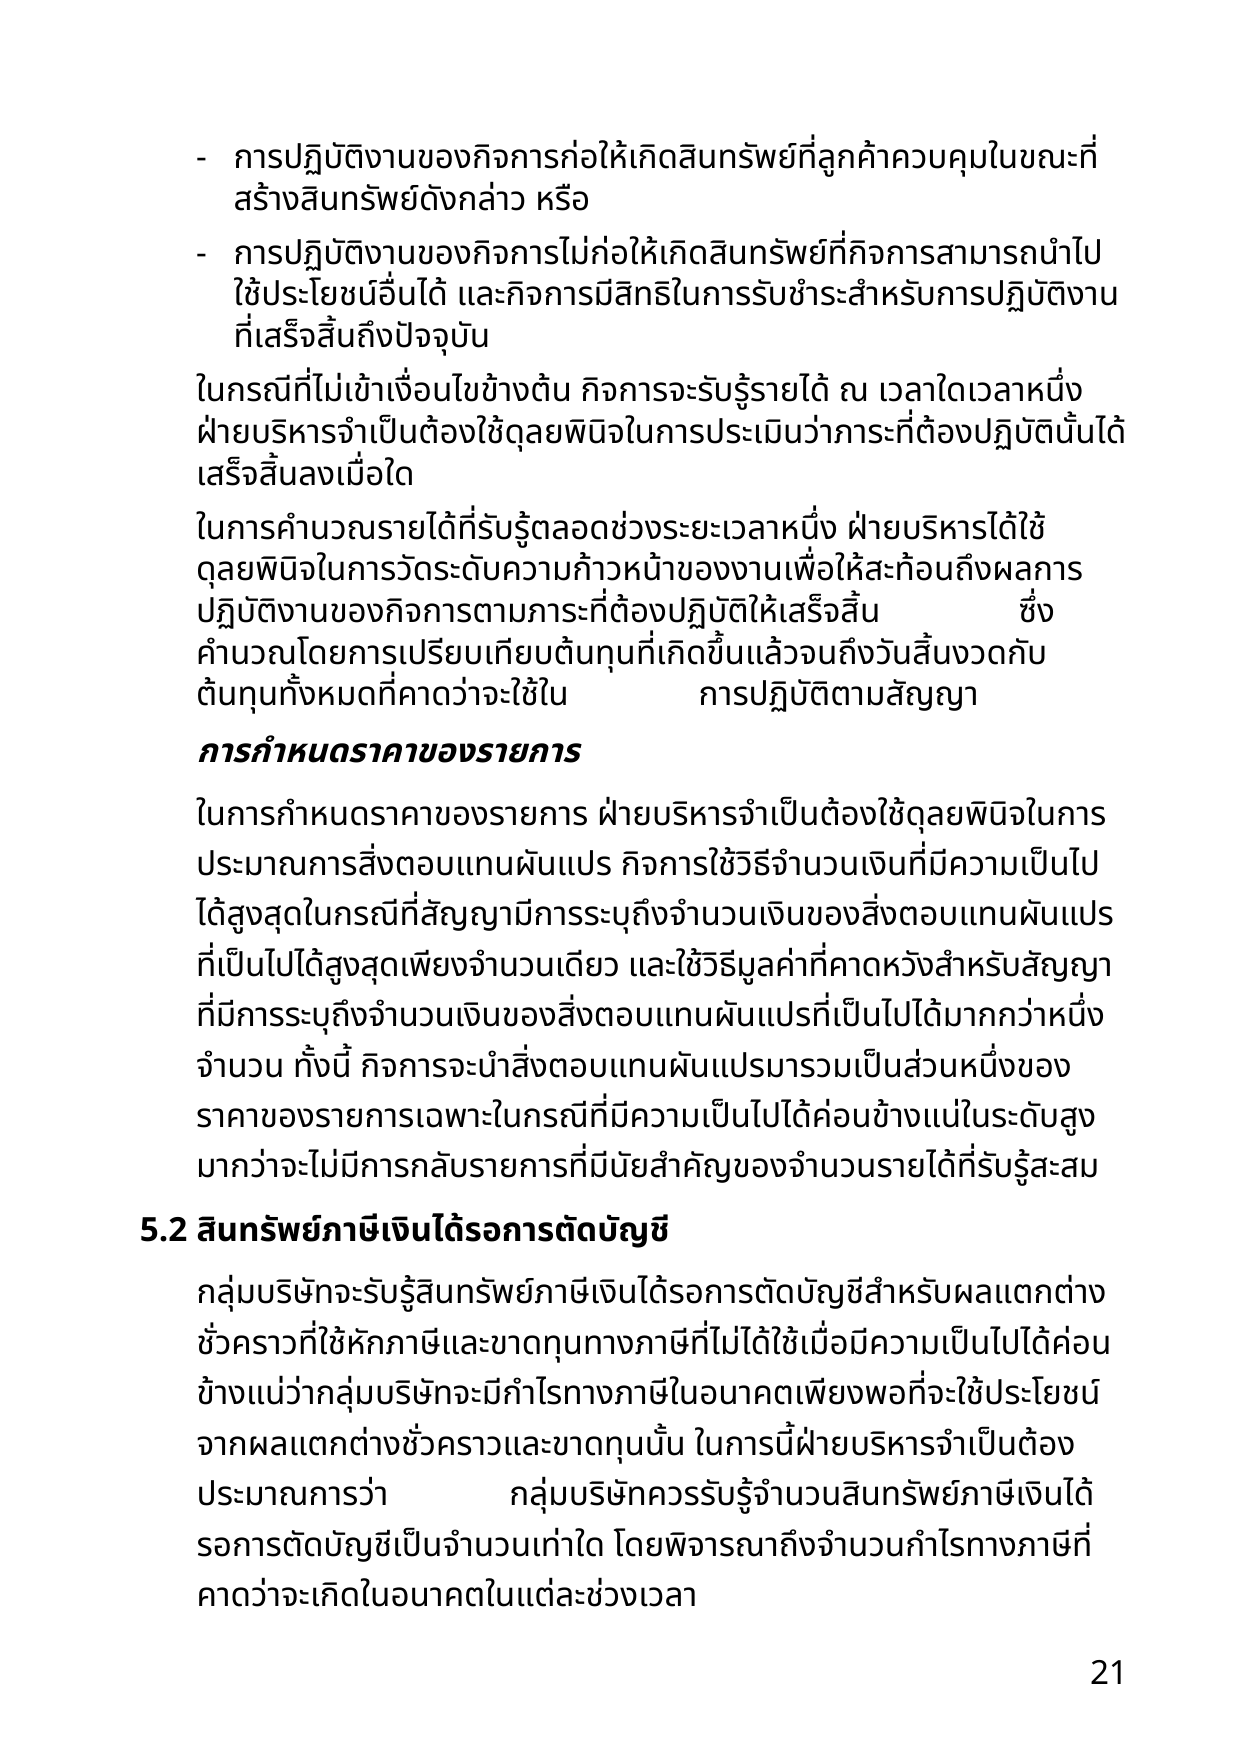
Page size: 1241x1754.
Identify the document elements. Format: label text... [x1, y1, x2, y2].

text กลุ่มบริษัทจะรับรู้สินทรัพย์ภาษีเงินได้รอการตัดบัญชีสำหรับผลแตกต่างชั่วคราวที่ใช้หักภาษีและขาดทุนทางภาษีที่ไม่ได้ใช้เมื่อมีความเป็นไปได้ค่อนข้างแน่ว่ากลุ่มบริษัทจะมีกำไรทางภาษีในอนาคตเพียงพอที่จะใช้ประโยชน์จากผลแตกต่างชั่วคราวและขาดทุนนั้น ในการนี้ฝ่ายบริหารจำเป็นต้องประมาณการว่า กลุ่มบริษัทควรรับรู้จำนวนสินทรัพย์ภาษีเงินได้รอการตัดบัญชีเป็นจำนวนเท่าใด โดยพิจารณาถึงจำนวนกำไรทางภาษีที่คาดว่าจะเกิดในอนาคตในแต่ละช่วงเวลา [196, 1268, 1128, 1621]
text 5.2 สินทรัพย์ภาษีเงินได้รอการตัดบัญชี [139, 1205, 1128, 1256]
text การกำหนดราคาของรายการ [196, 727, 1128, 777]
text ในการกำหนดราคาของรายการ ฝ่ายบริหารจำเป็นต้องใช้ดุลยพินิจในการประมาณการสิ่งตอบแทนผันแปร กิจการใช้วิธีจำนวนเงินที่มีความเป็นไปได้สูงสุดในกรณีที่สัญญามีการระบุถึงจำนวนเงินของสิ่งตอบแทนผันแปรที่เป็นไปได้สูงสุดเพียงจำนวนเดียว และใช้วิธีมูลค่าที่คาดหวังสำหรับสัญญาที่มีการระบุถึงจำนวนเงินของสิ่งตอบแทนผันแปรที่เป็นไปได้มากกว่าหนึ่งจำนวน ทั้งนี้ กิจการจะนำสิ่งตอบแทนผันแปรมารวมเป็นส่วนหนึ่งของราคาของรายการเฉพาะในกรณีที่มีความเป็นไปได้ค่อนข้างแน่ในระดับสูงมากว่าจะไม่มีการกลับรายการที่มีนัยสำคัญของจำนวนรายได้ที่รับรู้สะสม [196, 789, 1128, 1193]
text ในการคำนวณรายได้ที่รับรู้ตลอดช่วงระยะเวลาหนึ่ง ฝ่ายบริหารได้ใช้ดุลยพินิจในการวัดระดับความก้าวหน้าของงานเพื่อให้สะท้อนถึงผลการปฏิบัติงานของกิจการตามภาระที่ต้องปฏิบัติให้เสร็จสิ้น ซึ่งคำนวณโดยการเปรียบเทียบต้นทุนที่เกิดขึ้นแล้วจนถึงวันสิ้นงวดกับต้นทุนทั้งหมดที่คาดว่าจะใช้ใน การปฏิบัติตามสัญญา [196, 506, 1128, 714]
list การปฏิบัติงานของกิจการก่อให้เกิดสินทรัพย์ที่ลูกค้าควบคุมในขณะที่สร้างสินทรัพย์ดังกล่าว หรือ [196, 135, 1128, 218]
text ในกรณีที่ไม่เข้าเงื่อนไขข้างต้น กิจการจะรับรู้รายได้ ณ เวลาใดเวลาหนึ่ง ฝ่ายบริหารจำเป็นต้องใช้ดุลยพินิจในการประเมินว่าภาระที่ต้องปฏิบัตินั้นได้เสร็จสิ้นลงเมื่อใด [196, 368, 1128, 493]
list การปฏิบัติงานของกิจการไม่ก่อให้เกิดสินทรัพย์ที่กิจการสามารถนำไปใช้ประโยชน์อื่นได้ และกิจการมีสิทธิในการรับชำระสำหรับการปฏิบัติงานที่เสร็จสิ้นถึงปัจจุบัน [196, 231, 1128, 356]
